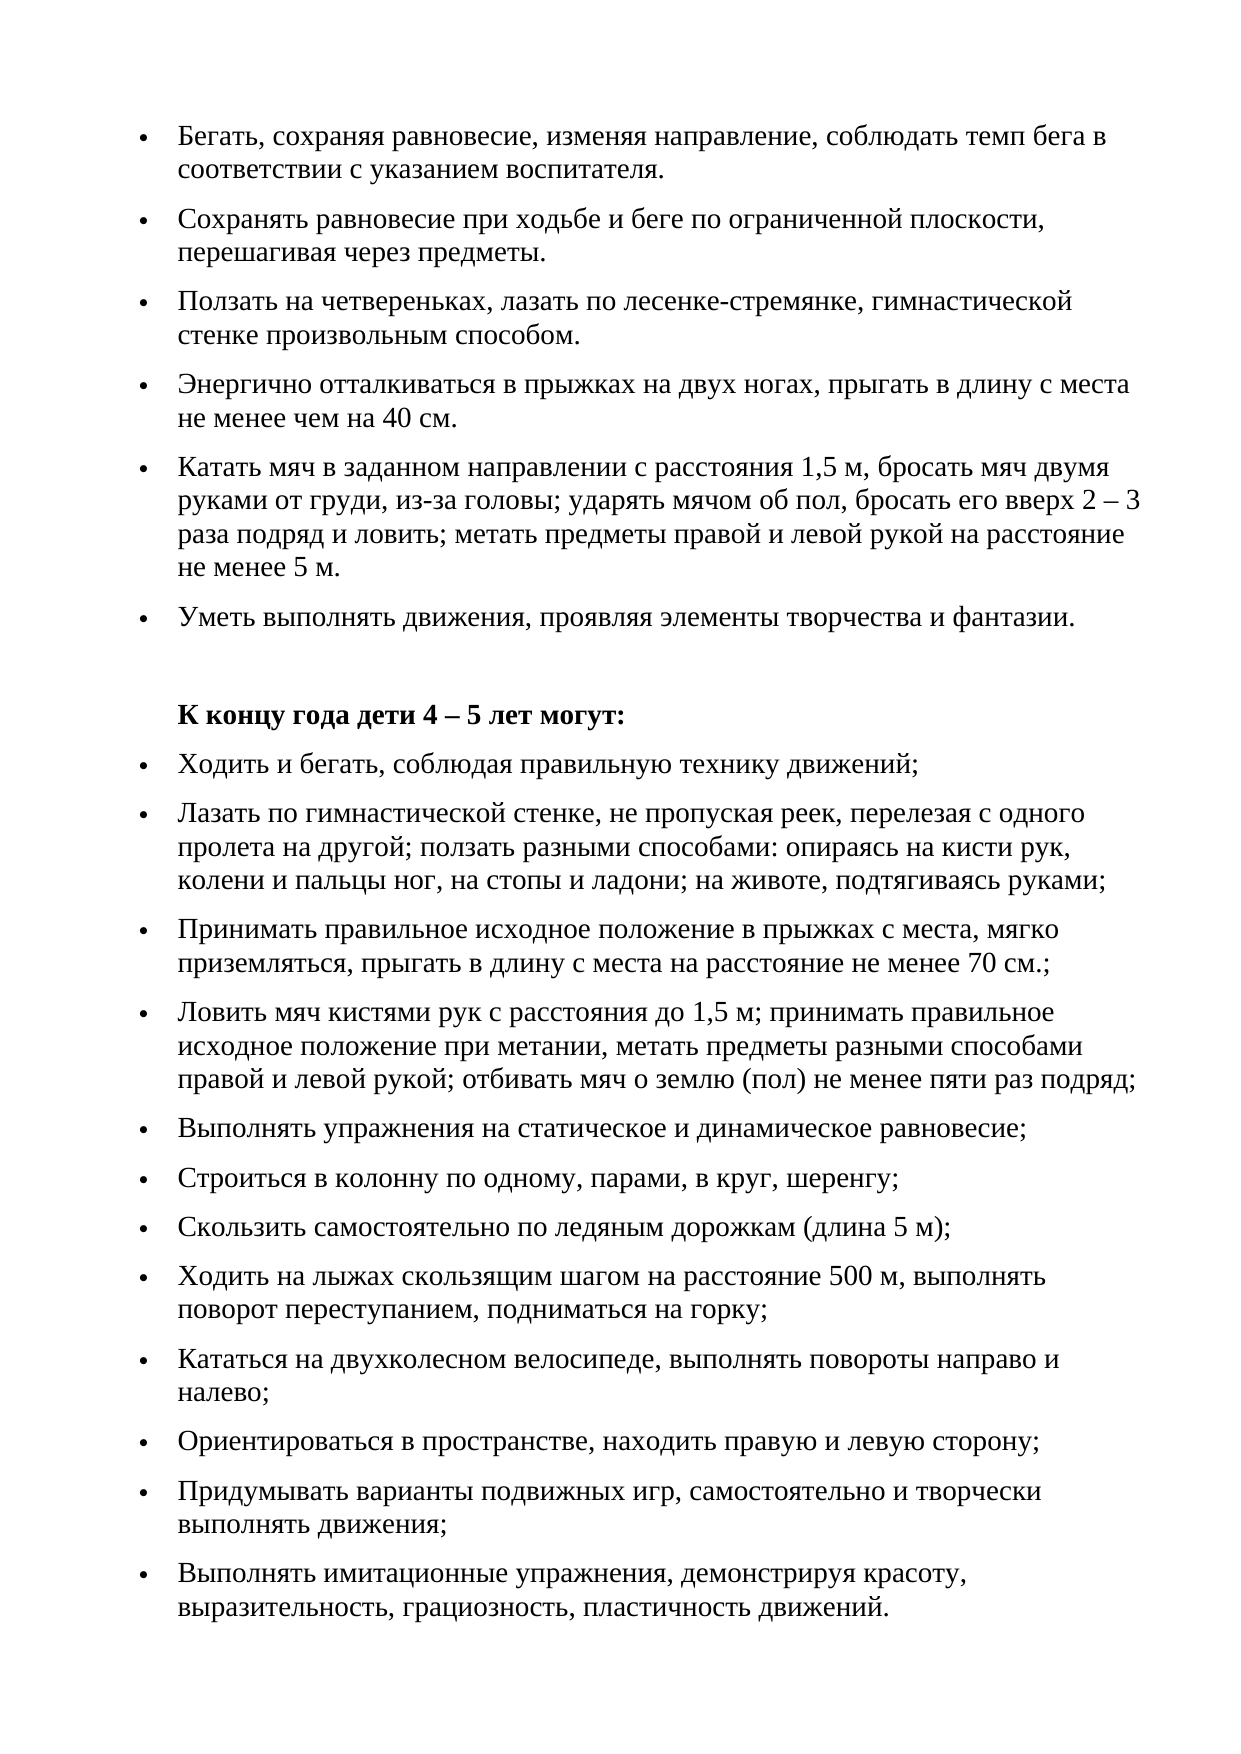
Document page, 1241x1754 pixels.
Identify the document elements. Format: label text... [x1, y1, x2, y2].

list Выполнять имитационные упражнения, демонстрируя красоту, выразительность, грациозность, пластичность движений. [140, 1555, 1152, 1622]
list Кататься на двухколесном велосипеде, выполнять повороты направо и налево; [140, 1341, 1152, 1408]
list Ползать на четвереньках, лазать по лесенке-стремянке, гимнастической стенке произвольным способом. [140, 283, 1152, 351]
list Ходить и бегать, соблюдая правильную технику движений; [140, 746, 1152, 780]
list Скользить самостоятельно по ледяным дорожкам (длина 5 м); [140, 1209, 1152, 1242]
list Придумывать варианты подвижных игр, самостоятельно и творчески выполнять движения; [140, 1473, 1152, 1540]
list Бегать, сохраняя равновесие, изменяя направление, соблюдать темп бега в соответствии с указанием воспитателя. [140, 118, 1152, 185]
list Принимать правильное исходное положение в прыжках с места, мягко приземляться, прыгать в длину с места на расстояние не менее 70 см.; [140, 912, 1152, 979]
list Лазать по гимнастической стенке, не пропуская реек, перелезая с одного пролета на другой; ползать разными способами: опираясь на кисти рук, колени и пальцы ног, на стопы и ладони; на животе, подтягиваясь руками; [140, 795, 1152, 896]
list Ловить мяч кистями рук с расстояния до 1,5 м; принимать правильное исходное положение при метании, метать предметы разными способами правой и левой рукой; отбивать мяч о землю (пол) не менее пяти раз подряд; [140, 994, 1152, 1095]
list Строиться в колонну по одному, парами, в круг, шеренгу; [140, 1160, 1152, 1193]
list Катать мяч в заданном направлении с расстояния 1,5 м, бросать мяч двумя руками от груди, из-за головы; ударять мячом об пол, бросать его вверх 2 – 3 раза подряд и ловить; метать предметы правой и левой рукой на расстояние не менее 5 м. [140, 449, 1152, 583]
list Сохранять равновесие при ходьбе и беге по ограниченной плоскости, перешагивая через предметы. [140, 201, 1152, 268]
list Ориентироваться в пространстве, находить правую и левую сторону; [140, 1423, 1152, 1457]
list Уметь выполнять движения, проявляя элементы творчества и фантазии. [140, 599, 1152, 632]
list Выполнять упражнения на статическое и динамическое равновесие; [140, 1111, 1152, 1144]
list Энергично отталкиваться в прыжках на двух ногах, прыгать в длину с места не менее чем на 40 см. [140, 366, 1152, 433]
text К концу года дети 4 – 5 лет могут: [177, 697, 1152, 731]
list Ходить на лыжах скользящим шагом на расстояние 500 м, выполнять поворот переступанием, подниматься на горку; [140, 1258, 1152, 1325]
